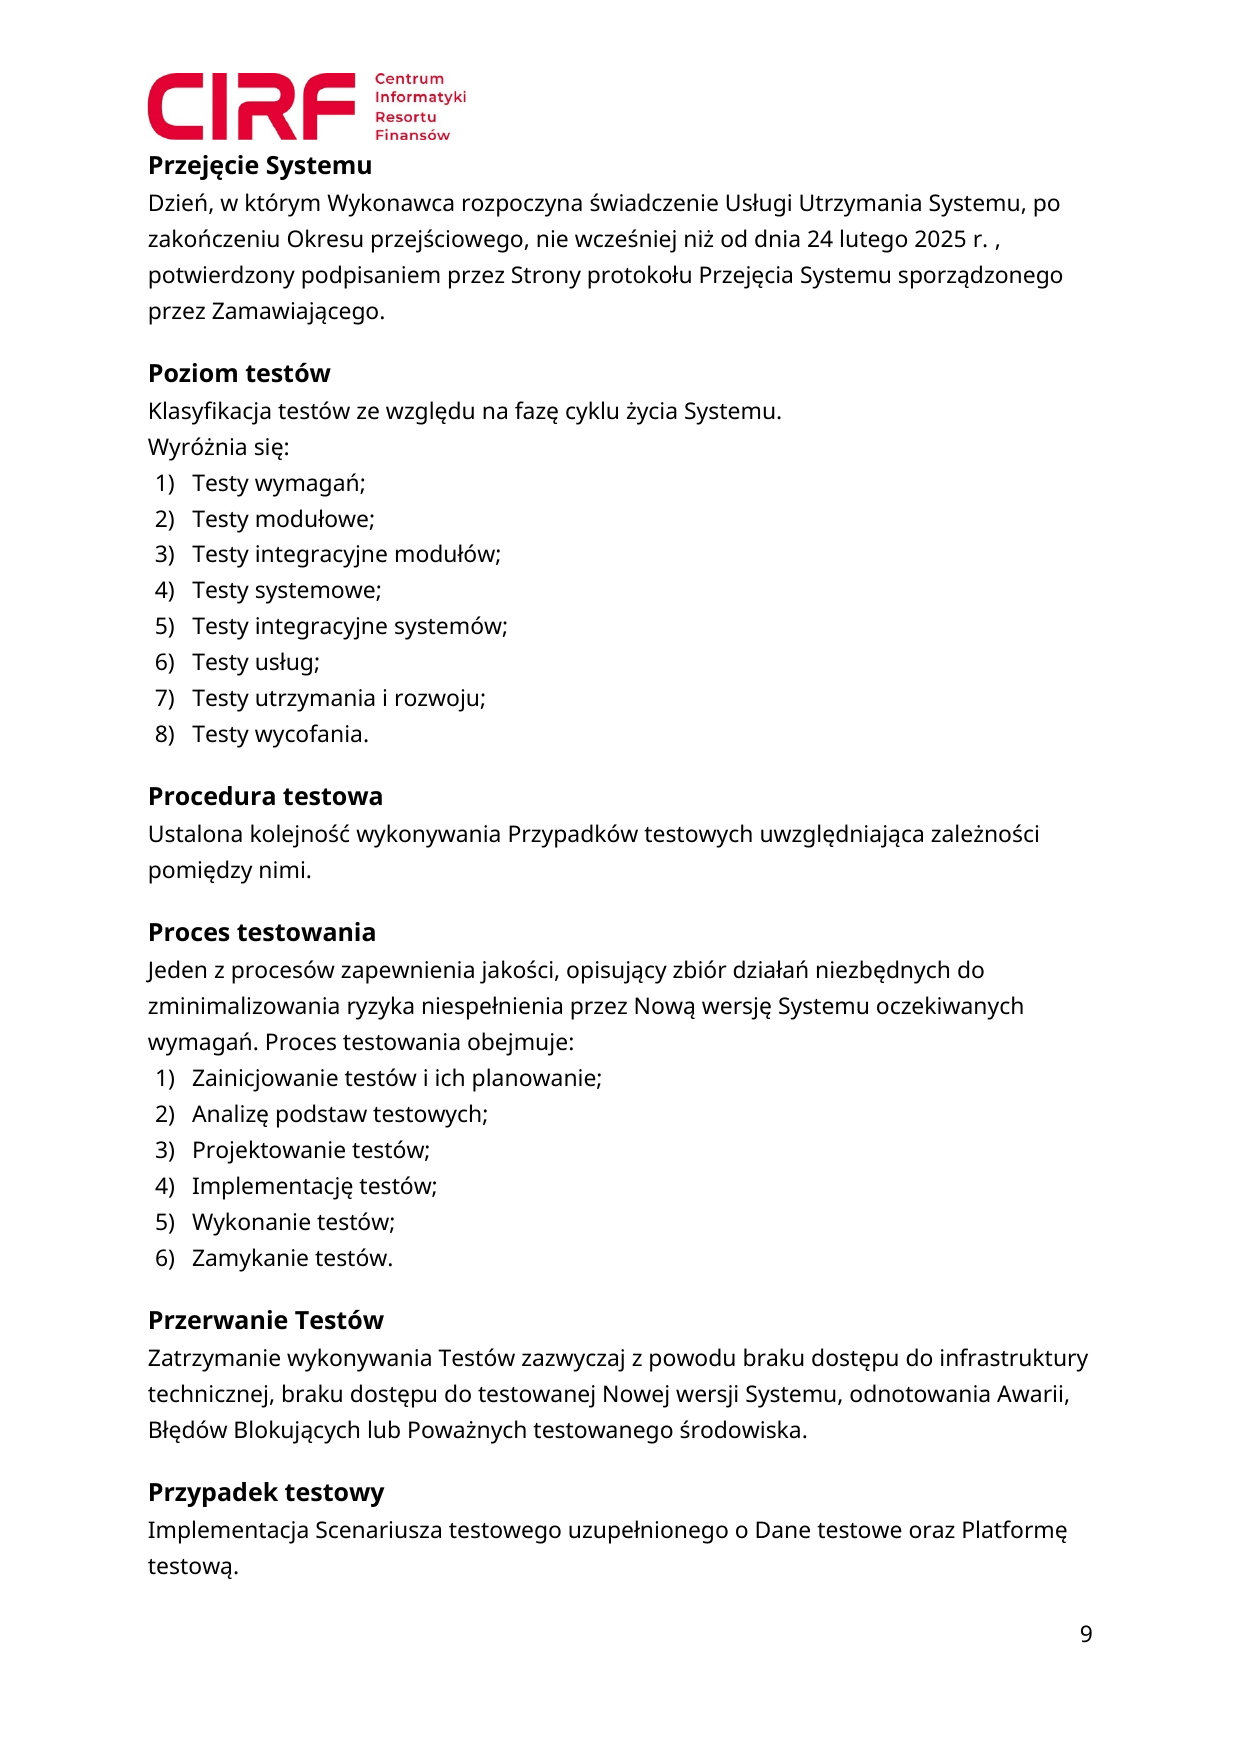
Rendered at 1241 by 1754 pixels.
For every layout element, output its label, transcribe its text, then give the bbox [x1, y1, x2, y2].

list Testy systemowe; [154, 574, 1093, 606]
list Wykonanie testów; [155, 1206, 1093, 1237]
text Jeden z procesów zapewnienia jakości, opisujący zbiór działań niezbędnych do zminimalizowania ryzyka niespełnienia przez Nową wersję Systemu oczekiwanych wymagań. Proces testowania obejmuje: [148, 954, 1093, 1057]
list Testy wymagań; [154, 467, 1093, 498]
picture [147, 73, 466, 140]
text Wyróżnia się: [148, 431, 1093, 462]
text Przypadek testowy [148, 1475, 1093, 1509]
text Poziom testów [148, 356, 1093, 389]
text Przerwanie Testów [148, 1303, 1093, 1337]
text Zatrzymanie wykonywania Testów zazwyczaj z powodu braku dostępu do infrastruktury technicznej, braku dostępu do testowanej Nowej wersji Systemu, odnotowania Awarii, Błędów Blokujących lub Poważnych testowanego środowiska. [148, 1342, 1093, 1445]
text Ustalona kolejność wykonywania Przypadków testowych uwzględniająca zależności pomiędzy nimi. [148, 818, 1093, 885]
text Klasyfikacja testów ze względu na fazę cyklu życia Systemu. [148, 395, 1093, 426]
text Dzień, w którym Wykonawca rozpoczyna świadczenie Usługi Utrzymania Systemu, po zakończeniu Okresu przejściowego, nie wcześniej niż od dnia 24 lutego 2025 r. , potwierdzony podpisaniem przez Strony protokołu Przejęcia Systemu sporządzonego przez Zamawiającego. [148, 187, 1093, 326]
list Testy utrzymania i rozwoju; [154, 682, 1093, 713]
list Testy integracyjne systemów; [154, 610, 1093, 642]
list Testy integracyjne modułów; [154, 538, 1093, 570]
list Zamykanie testów. [155, 1242, 1093, 1273]
list Testy modułowe; [154, 502, 1093, 534]
list Zainicjowanie testów i ich planowanie; [155, 1062, 1093, 1093]
list Testy usług; [154, 646, 1093, 677]
list Projektowanie testów; [155, 1134, 1093, 1165]
text Przejęcie Systemu [148, 148, 1093, 182]
list Testy wycofania. [154, 718, 1093, 749]
list Implementację testów; [155, 1170, 1093, 1201]
text Procedura testowa [148, 779, 1093, 813]
text Implementacja Scenariusza testowego uzupełnionego o Dane testowe oraz Platformę testową. [148, 1514, 1093, 1581]
text Proces testowania [148, 915, 1093, 949]
list Analizę podstaw testowych; [155, 1098, 1093, 1129]
